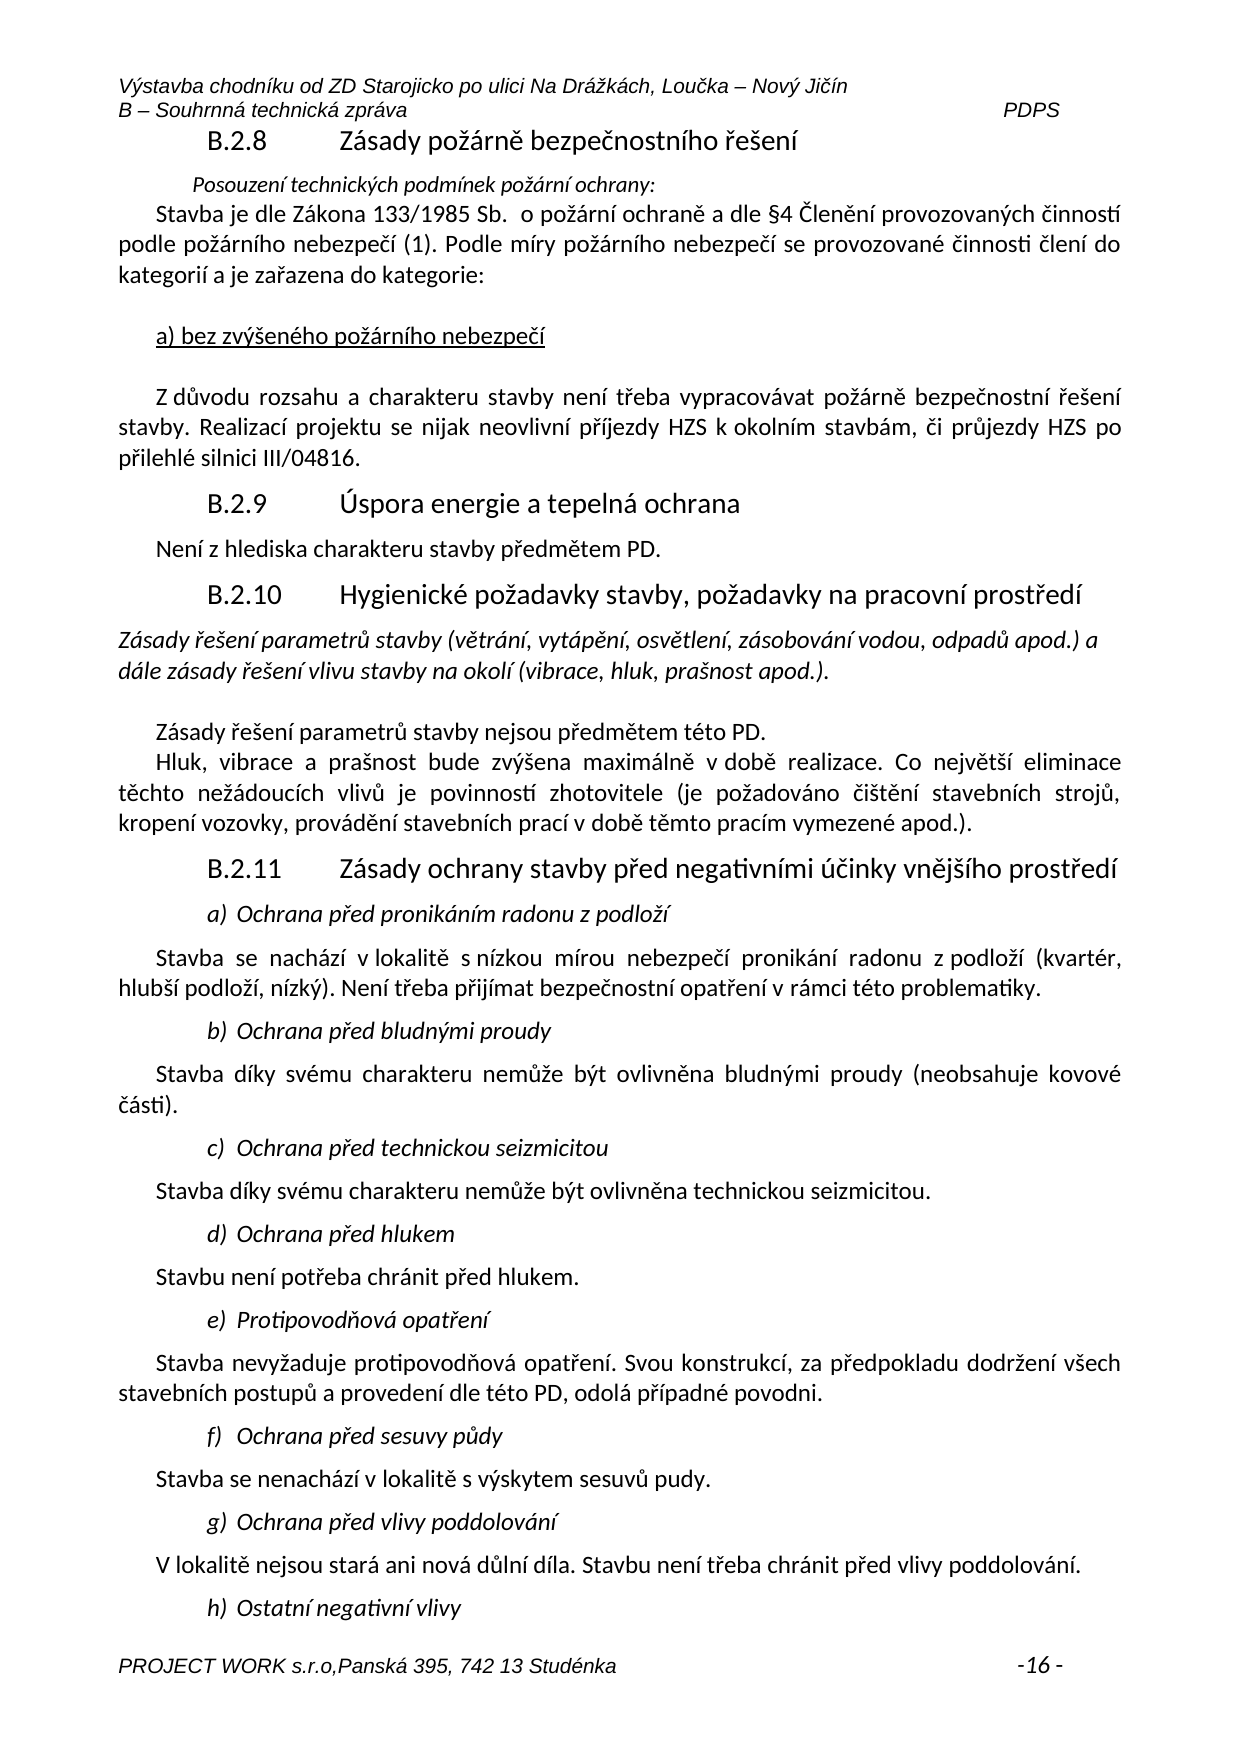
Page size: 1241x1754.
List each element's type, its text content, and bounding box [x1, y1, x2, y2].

subtitle Zásady ochrany stavby před negativními účinky vnějšího prostředí [207, 851, 1122, 886]
text Stavba díky svému charakteru nemůže být ovlivněna technickou seizmicitou. [118, 1175, 1122, 1205]
text Stavba se nenachází v lokalitě s výskytem sesuvů pudy. [118, 1463, 1122, 1494]
text Není z hlediska charakteru stavby předmětem PD. [118, 533, 1122, 564]
subtitle Hygienické požadavky stavby, požadavky na pracovní prostředí [207, 576, 1122, 612]
text Zásady řešení parametrů stavby (větrání, vytápění, osvětlení, zásobování vodou, odpadů apod.) a dále zásady řešení vlivu stavby na okolí (vibrace, hluk, prašnost apod.). [118, 624, 1122, 685]
subtitle Zásady požárně bezpečnostního řešení [207, 122, 1122, 157]
text Ochrana před pronikáním radonu z podloží [207, 899, 1122, 929]
text Stavbu není potřeba chránit před hlukem. [118, 1261, 1122, 1291]
text V lokalitě nejsou stará ani nová důlní díla. Stavbu není třeba chránit před vlivy poddolování. [118, 1549, 1122, 1580]
text Protipovodňová opatření [207, 1304, 1122, 1334]
text Ochrana před hlukem [207, 1218, 1122, 1248]
text Ochrana před sesuvy půdy [207, 1420, 1122, 1451]
text Stavba se nachází v lokalitě s nízkou mírou nebezpečí pronikání radonu z podloží (kvartér, hlubší podloží, nízký). Není třeba přijímat bezpečnostní opatření v rámci této problematiky. [118, 942, 1122, 1003]
text Stavba je dle Zákona 133/1985 Sb. o požární ochraně a dle §4 Členění provozovaných činností podle požárního nebezpečí (1). Podle míry požárního nebezpečí se provozované činnosti člení do kategorií a je zařazena do kategorie: [118, 198, 1122, 289]
text Ochrana před technickou seizmicitou [207, 1132, 1122, 1162]
subtitle Úspora energie a tepelná ochrana [207, 485, 1122, 521]
text Stavba díky svému charakteru nemůže být ovlivněna bludnými proudy (neobsahuje kovové části). [118, 1058, 1122, 1119]
text a) bez zvýšeného požárního nebezpečí [118, 320, 1122, 351]
text Ochrana před vlivy poddolování [207, 1506, 1122, 1537]
text Ostatní negativní vlivy [207, 1592, 1122, 1623]
text Posouzení technických podmínek požární ochrany: [118, 170, 1122, 198]
text Stavba nevyžaduje protipovodňová opatření. Svou konstrukcí, za předpokladu dodržení všech stavebních postupů a provedení dle této PD, odolá případné povodni. [118, 1347, 1122, 1408]
text Z důvodu rozsahu a charakteru stavby není třeba vypracovávat požárně bezpečnostní řešení stavby. Realizací projektu se nijak neovlivní příjezdy HZS k okolním stavbám, či průjezdy HZS po přilehlé silnici III/04816. [118, 381, 1122, 473]
text Ochrana před bludnými proudy [207, 1015, 1122, 1046]
text Hluk, vibrace a prašnost bude zvýšena maximálně v době realizace. Co největší eliminace těchto nežádoucích vlivů je povinností zhotovitele (je požadováno čištění stavebních strojů, kropení vozovky, provádění stavebních prací v době těmto pracím vymezené apod.). [118, 746, 1122, 838]
text Zásady řešení parametrů stavby nejsou předmětem této PD. [118, 716, 1122, 746]
